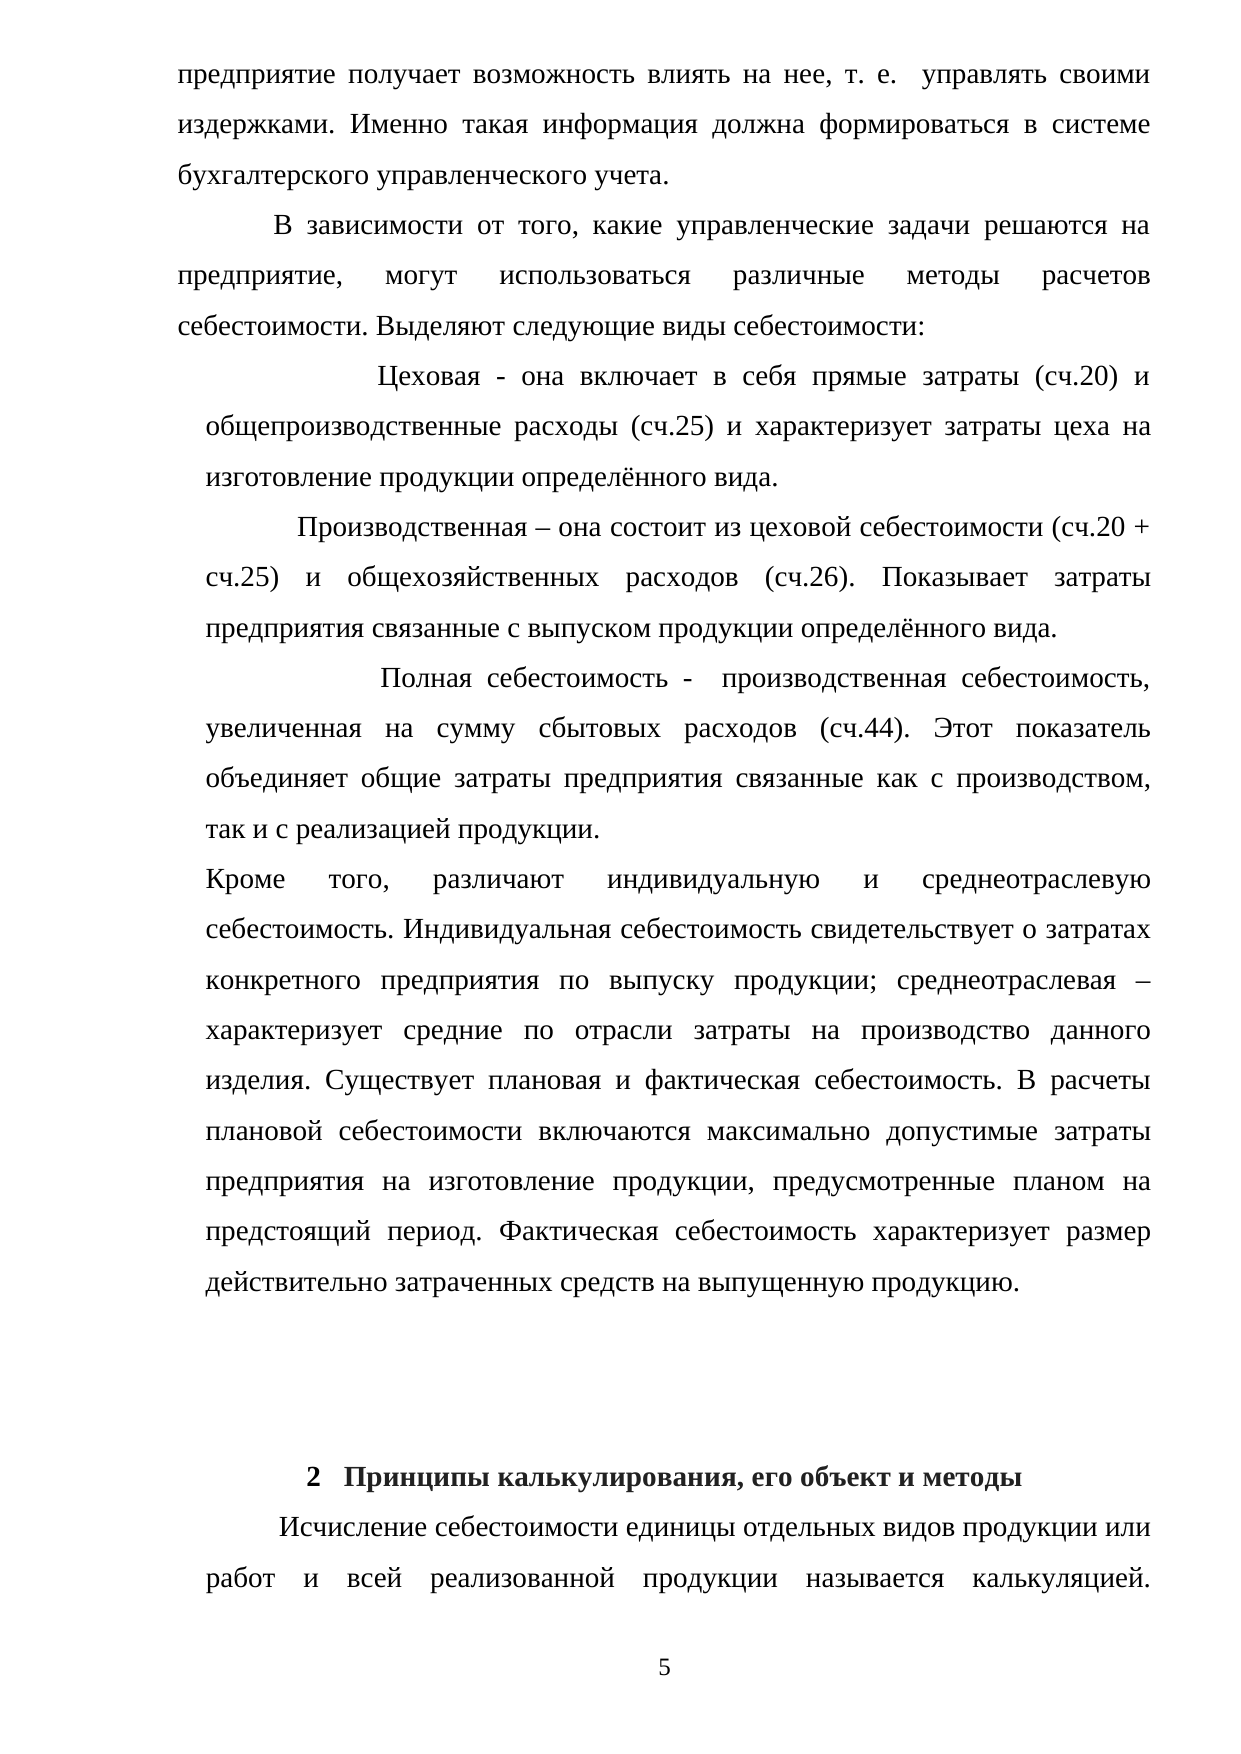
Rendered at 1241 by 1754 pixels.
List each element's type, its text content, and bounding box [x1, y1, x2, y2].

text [206, 1509, 1152, 1593]
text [177, 56, 1152, 190]
text Полная себестоимость - производственная себестоимость, увеличенная на сумму сбытовых расходов (сч.44). Этот показатель объединяет общие затраты предприятия связанные как с производством, так и с реализацией продукции. [205, 660, 1152, 844]
text Кроме того, различают индивидуальную и среднеотраслевую себестоимость. Индивидуальная себестоимость свидетельствует о затратах конкретного предприятия по выпуску продукции; среднеотраслевая – характеризует средние по отрасли затраты на производство данного изделия. Существует плановая и фактическая себестоимость. В расчеты плановой себестоимости включаются максимально допустимые затраты предприятия на изготовление продукции, предусмотренные планом на предстоящий период. Фактическая себестоимость характеризует размер действительно затраченных средств на выпущенную продукцию. [205, 861, 1152, 1297]
text Производственная – она состоит из цеховой себестоимости (сч.20 + сч.25) и общехозяйственных расходов (сч.26). Показывает затраты предприятия связанные с выпуском продукции определённого вида. [205, 509, 1152, 643]
text В зависимости от того, какие управленческие задачи решаются на предприятие, могут использоваться различные методы расчетов себестоимости. Выделяют следующие виды себестоимости: [177, 207, 1152, 341]
text Цеховая - она включает в себя прямые затраты (сч.20) и общепроизводственные расходы (сч.25) и характеризует затраты цеха на изготовление продукции определённого вида. [205, 358, 1152, 492]
list Принципы калькулирования, его объект и методы [177, 1459, 1152, 1493]
